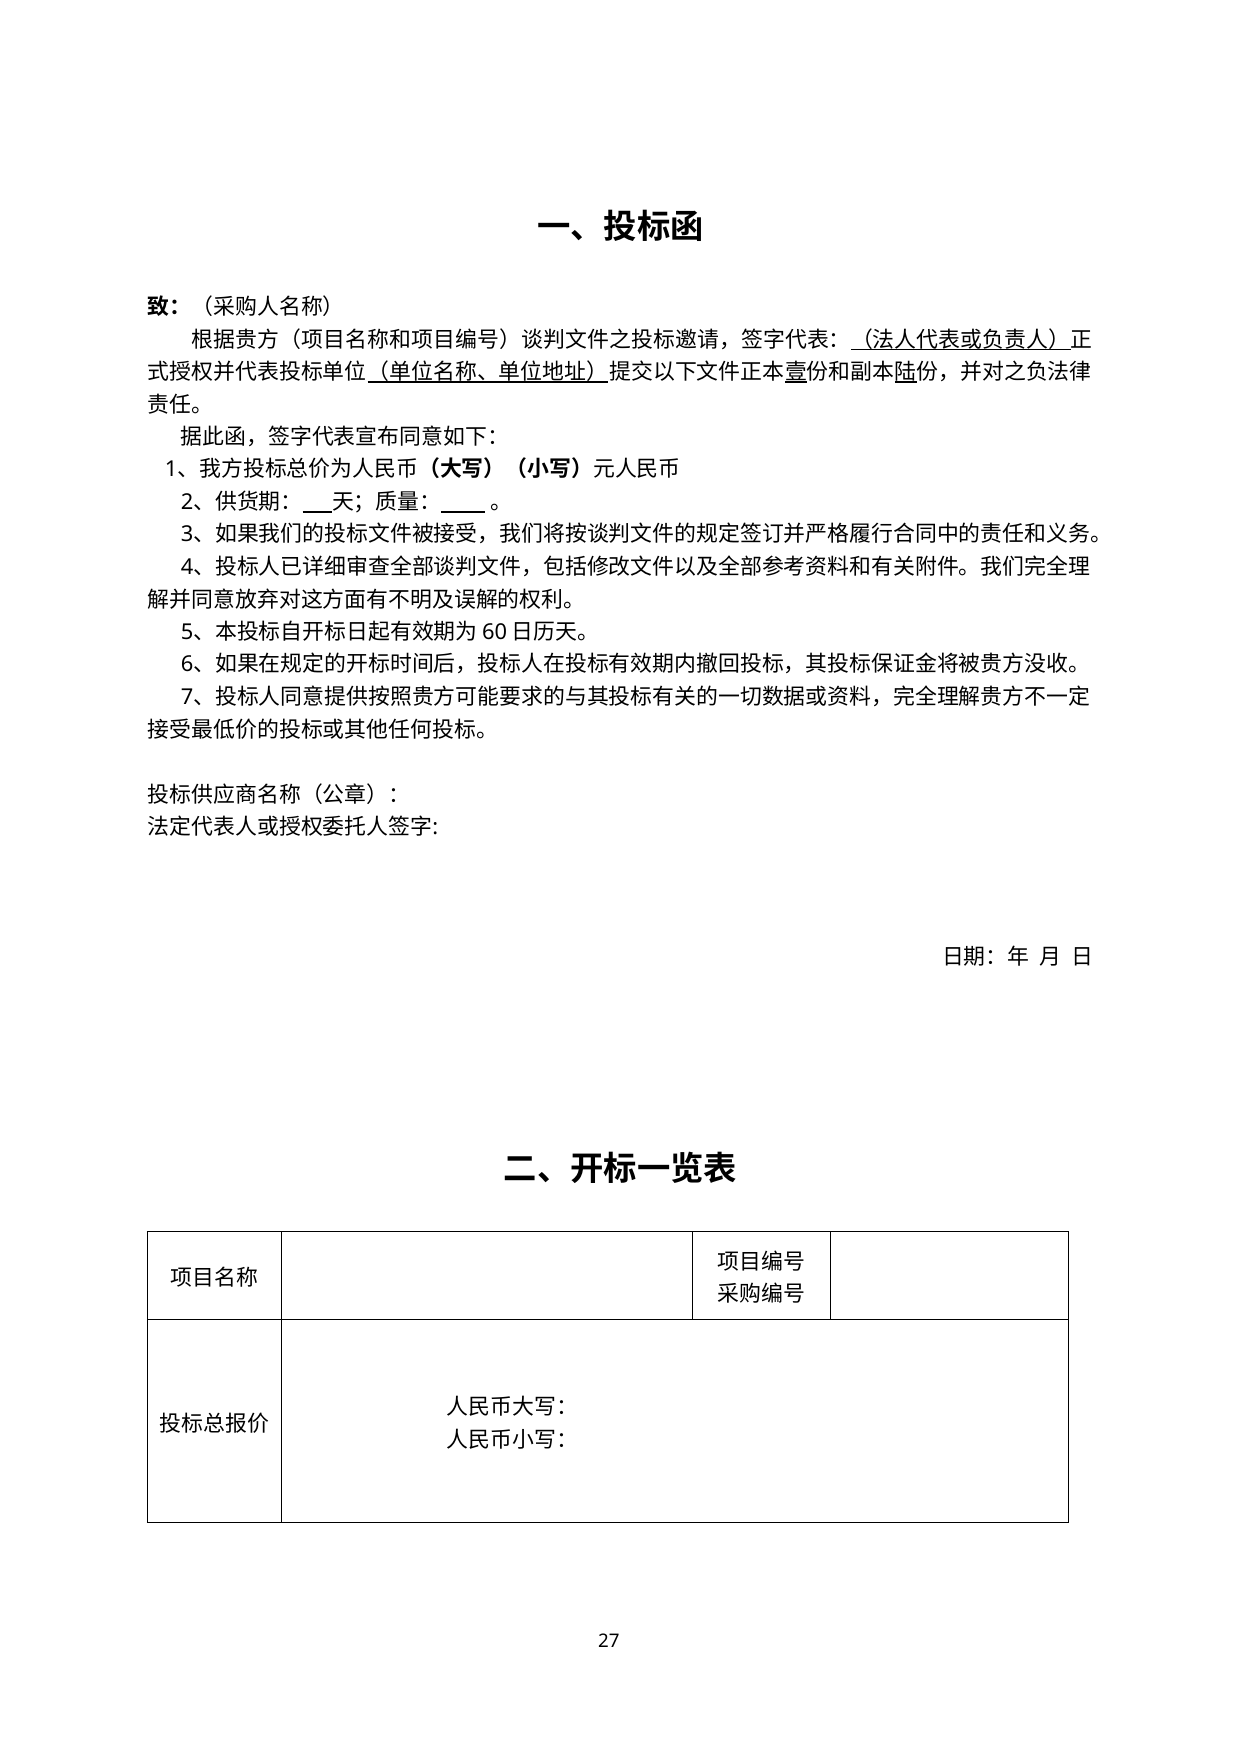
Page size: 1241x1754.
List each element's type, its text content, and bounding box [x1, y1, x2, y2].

text 致：（采购人名称） [148, 289, 1092, 321]
table_header 项目编号 采购编号 [693, 1232, 830, 1318]
text 2、供货期： 天；质量： 。 [148, 484, 1092, 516]
text 3、如果我们的投标文件被接受，我们将按谈判文件的规定签订并严格履行合同中的责任和义务。 [148, 516, 1092, 549]
text 1、我方投标总价为人民币（大写）（小写）元人民币 [148, 451, 1092, 484]
text 6、如果在规定的开标时间后，投标人在投标有效期内撤回投标，其投标保证金将被贵方没收。 [148, 646, 1092, 679]
table_header [282, 1232, 692, 1318]
text 日期：年 月 日 [148, 939, 1092, 971]
text 7、投标人同意提供按照贵方可能要求的与其投标有关的一切数据或资料，完全理解贵方不一定接受最低价的投标或其他任何投标。 [148, 679, 1092, 744]
table_header 项目名称 [148, 1232, 281, 1318]
table_cell 人民币大写： 人民币小写： [282, 1320, 1068, 1522]
table_header [831, 1232, 1068, 1318]
text 据此函，签字代表宣布同意如下： [148, 419, 1092, 451]
table_cell 投标总报价 [148, 1320, 281, 1522]
text 法定代表人或授权委托人签字: [148, 809, 1092, 841]
text 根据贵方（项目名称和项目编号）谈判文件之投标邀请，签字代表：（法人代表或负责人）正式授权并代表投标单位（单位名称、单位地址）提交以下文件正本壹份和副本陆份，并对之负法律责任。 [148, 321, 1092, 419]
subtitle 一、投标函 [148, 191, 1092, 256]
subtitle 二、开标一览表 [148, 1134, 1092, 1199]
text 4、投标人已详细审查全部谈判文件，包括修改文件以及全部参考资料和有关附件。我们完全理解并同意放弃对这方面有不明及误解的权利。 [148, 549, 1092, 614]
text 投标供应商名称（公章）： [148, 776, 1092, 809]
text 5、本投标自开标日起有效期为60日历天。 [148, 614, 1092, 646]
